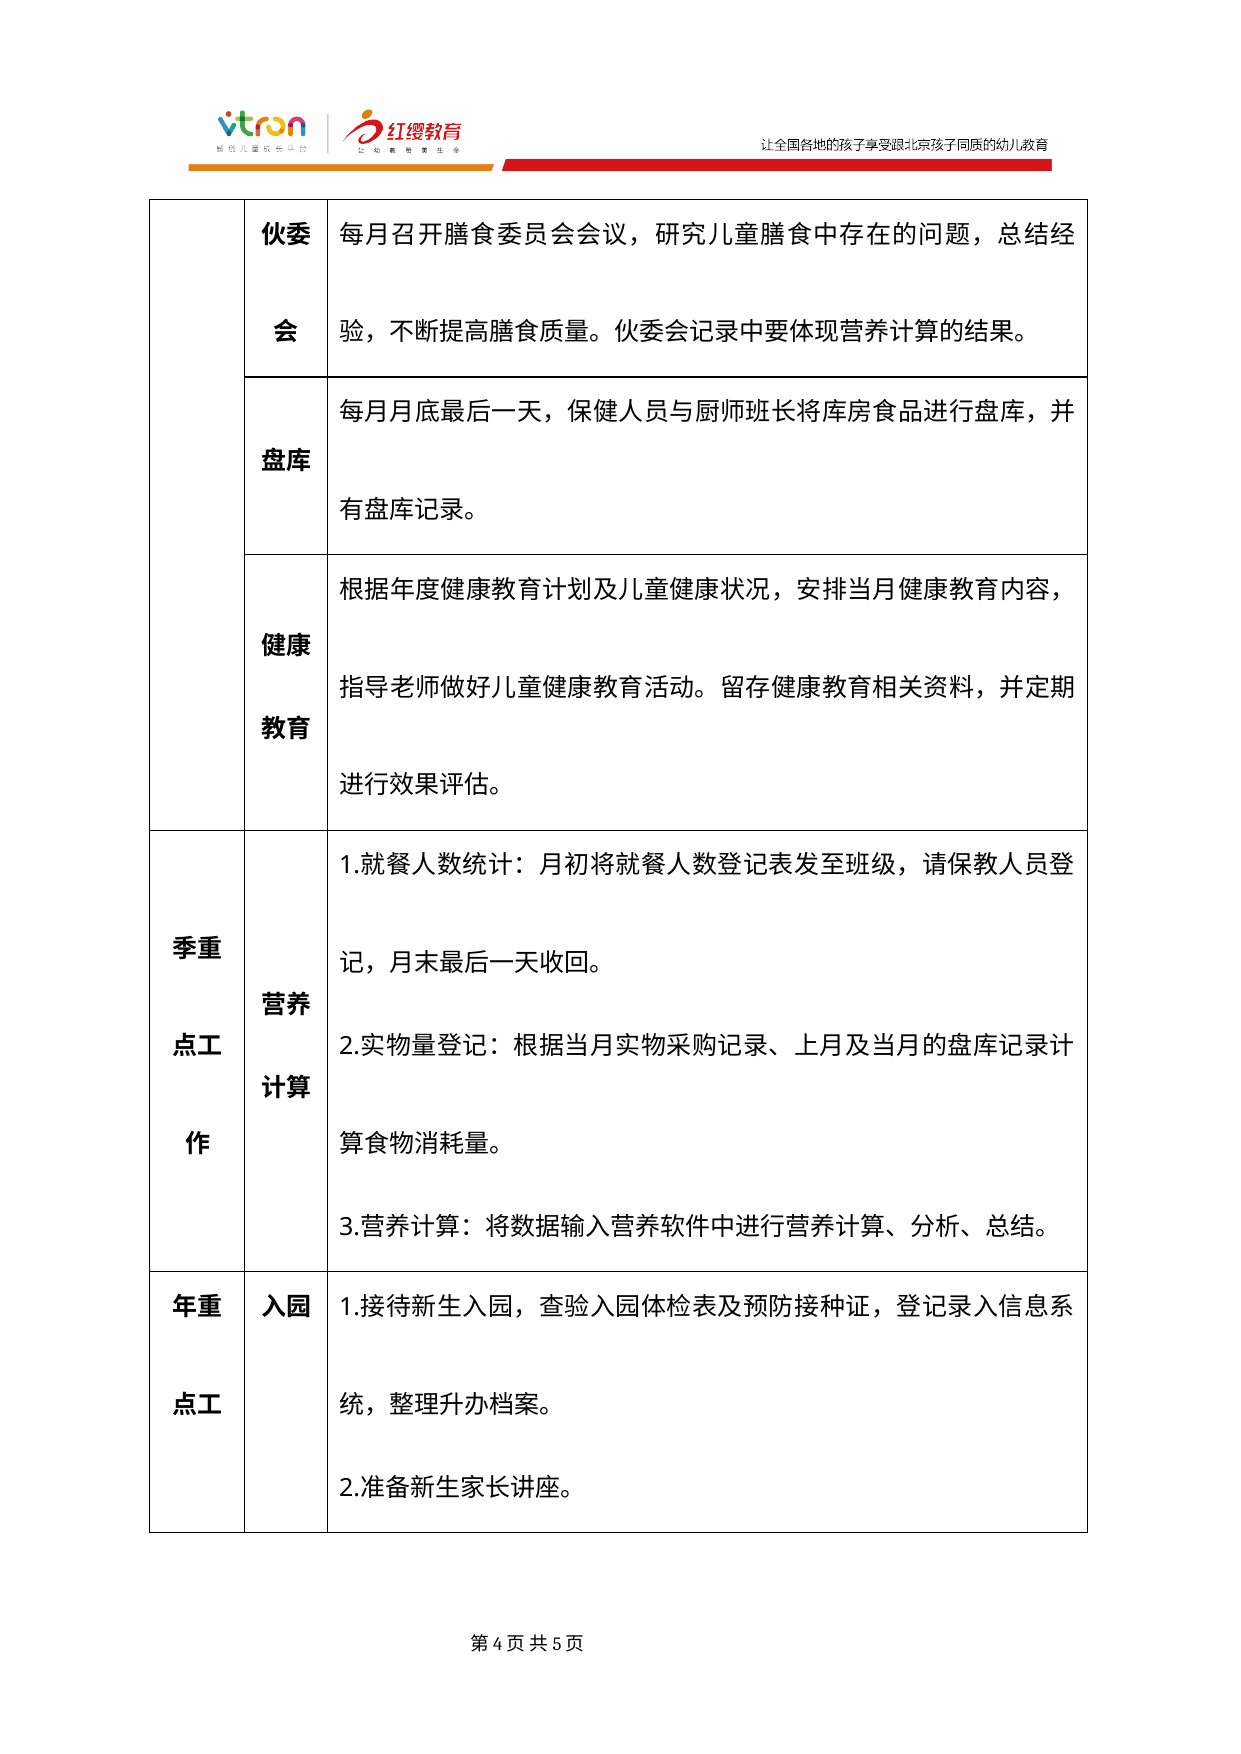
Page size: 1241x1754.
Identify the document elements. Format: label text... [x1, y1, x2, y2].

table_cell 每月召开膳食委员会会议，研究儿童膳食中存在的问题，总结经验，不断提高膳食质量。伙委会记录中要体现营养计算的结果。 [328, 200, 1087, 376]
table_cell 年重点工作 [150, 1272, 244, 1532]
table_cell 健康 教育 [245, 555, 327, 829]
table_cell 伙委会 [245, 200, 327, 376]
table_cell 盘库 [245, 378, 327, 554]
picture [188, 88, 1052, 189]
table_cell 根据年度健康教育计划及儿童健康状况，安排当月健康教育内容，指导老师做好儿童健康教育活动。留存健康教育相关资料，并定期进行效果评估。 [328, 555, 1087, 829]
table_cell 入园 [245, 1272, 327, 1532]
table_cell 1.就餐人数统计：月初将就餐人数登记表发至班级，请保教人员登记，月末最后一天收回。 2.实物量登记：根据当月实物采购记录、上月及当月的盘库记录计算食物消耗量。 3.营养计算：将数据输入营养软件中进行营养计算、分析、总结。 [328, 831, 1087, 1271]
table_cell 1.接待新生入园，查验入园体检表及预防接种证，登记录入信息系统，整理升办档案。 2.准备新生家长讲座。 3.指导保教人员正确培养儿童生活常规：进餐、如厕、饮水、洗手、擦手、漱口，纠正不良习惯等。 [328, 1272, 1087, 1532]
table_cell 每月月底最后一天，保健人员与厨师班长将库房食品进行盘库，并有盘库记录。 [328, 378, 1087, 554]
table_cell 营养 计算 [245, 831, 327, 1271]
table_cell 季重点工作 [150, 831, 244, 1271]
